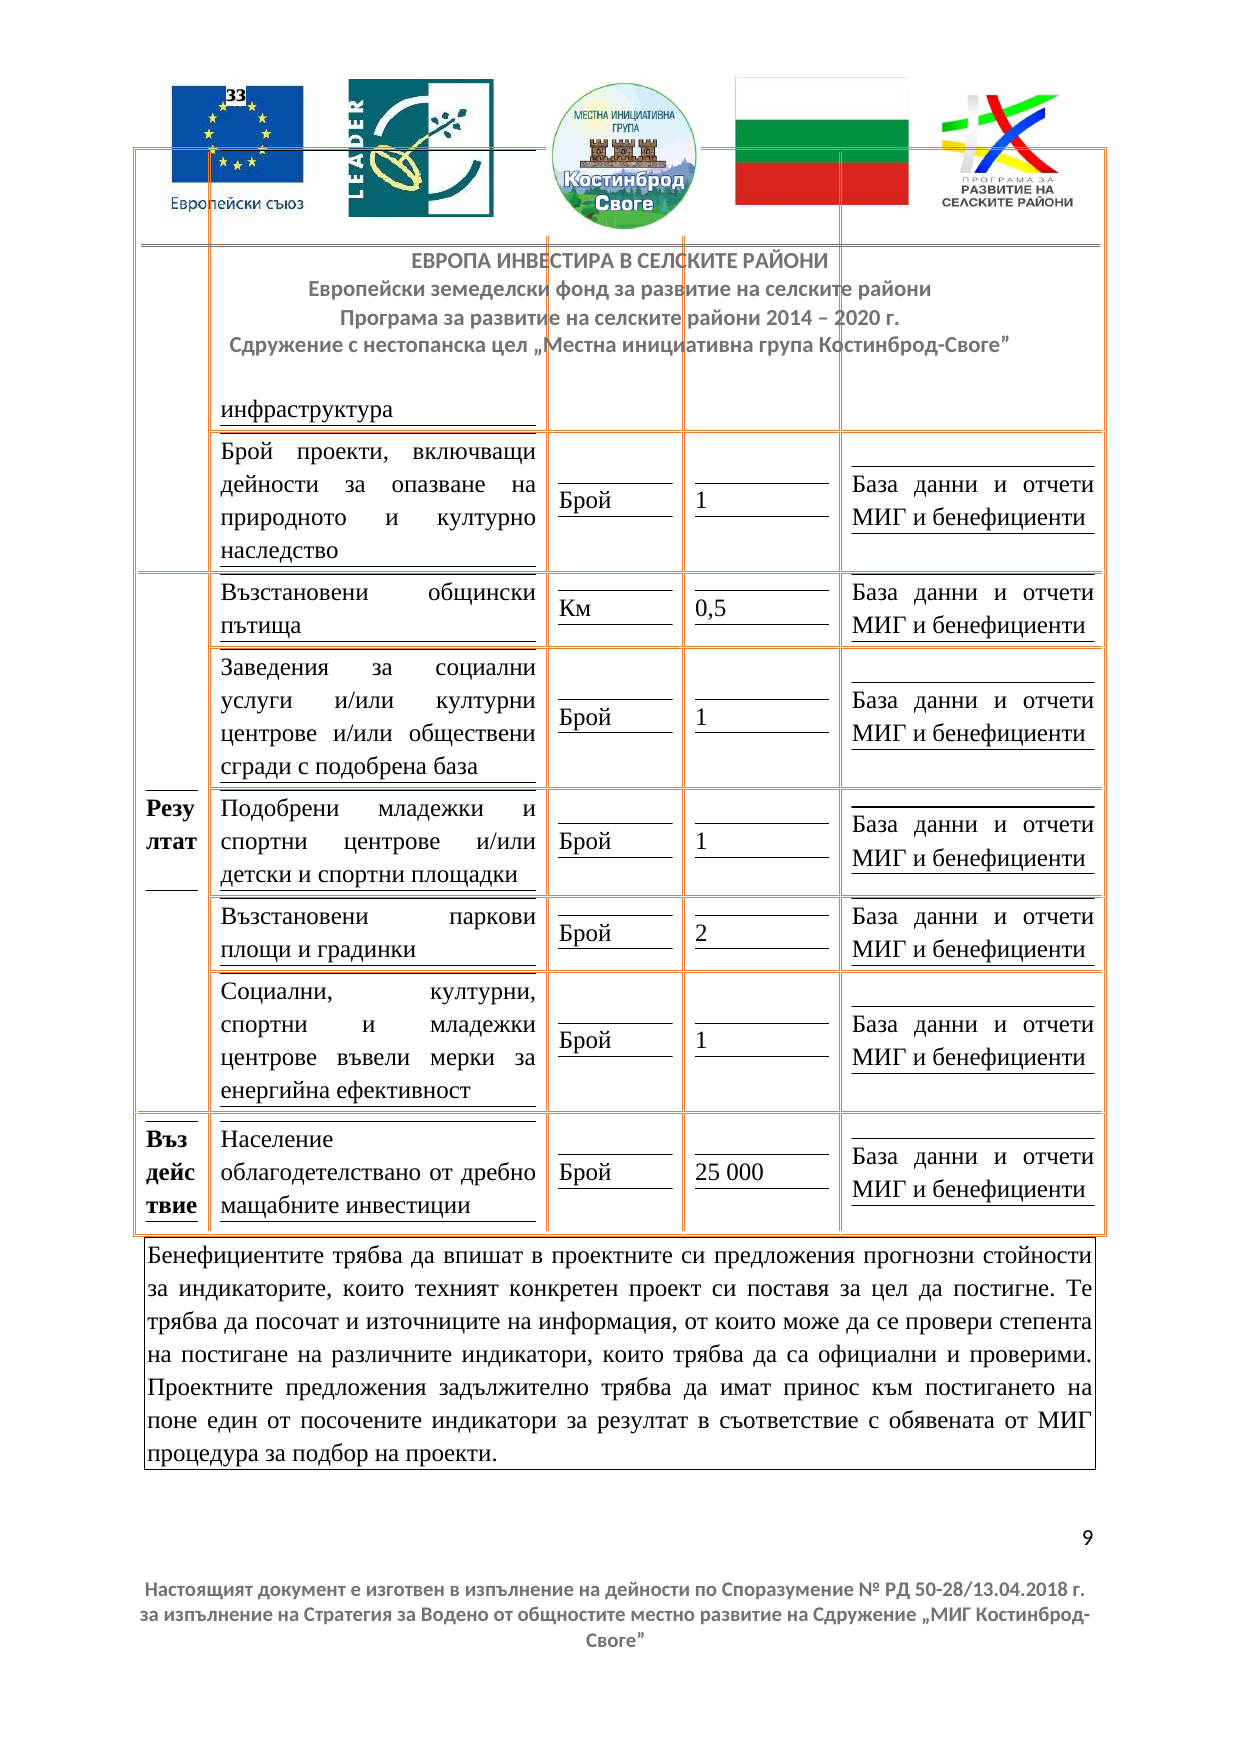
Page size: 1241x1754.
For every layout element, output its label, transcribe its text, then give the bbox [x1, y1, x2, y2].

table_cell 1 [685, 790, 839, 895]
table_cell Брой [549, 649, 682, 787]
table_cell Социални, културни, спортни и младежки центрове въвели мерки за енергийна ефективност [211, 973, 546, 1111]
table_cell Заведения за социални услуги и/или културни центрове и/или обществени сгради с подобрена база [211, 649, 546, 787]
table_cell 2 [685, 150, 840, 244]
table_cell 25 000 [684, 1114, 840, 1233]
table_cell 1 [685, 433, 839, 571]
table_cell База данни и отчети МИГ и бенефициенти [842, 571, 1104, 646]
table_cell Брой [547, 1111, 684, 1233]
table_cell База данни и отчети МИГ и бенефициенти [842, 646, 1104, 787]
table_cell Възстановени общински пътища [211, 574, 546, 646]
table_cell База данни и отчети МИГ и бенефициенти [840, 1111, 1106, 1233]
picture [546, 77, 701, 236]
table_cell База данни и отчети МИГ и бенефициенти [840, 970, 1106, 1111]
table_cell База данни и отчети МИГ и бенефициенти [840, 895, 1106, 970]
text Бенефициентите трябва да впишат в проектните си предложения прогнозни стойности за индикаторите, които техният конкретен проект си поставя за цел да постигне. Те трябва да посочат и източниците на информация, от които може да се провери степента на постигане на различните индикатори, които трябва да са официални и проверими. Проектните предложения задължително трябва да имат принос към постигането на поне един от посочените индикатори за резултат в съответствие с обявената от МИГ процедура за подбор на проекти. [145, 1238, 1095, 1469]
picture [735, 77, 909, 147]
table_cell Възстановени паркови площи и градинки [211, 898, 546, 970]
table_cell Брой проекти, свързани с подобряване на базисна и/или публична инфраструктура [209, 150, 546, 244]
table_cell 2 [685, 898, 839, 970]
table_cell Брой проекти, свързани с подобряване на базисна и/или публична инфраструктура [211, 247, 546, 430]
table_cell Население облагодетелствано от дребно мащабните инвестиции [209, 1114, 547, 1233]
table_cell 1 [685, 973, 839, 1111]
table_cell Въздействие [135, 1111, 209, 1233]
table_cell 0,5 [685, 574, 839, 646]
table_cell Брой [549, 433, 682, 571]
picture [348, 79, 494, 147]
picture [148, 150, 209, 234]
table_cell Брой [549, 790, 682, 895]
table_cell Брой [549, 247, 682, 430]
table_cell Брой проекти, включващи дейности за опазване на природното и културно наследство [211, 433, 546, 571]
picture [922, 79, 1088, 147]
table_cell 2 [685, 247, 839, 430]
picture [148, 80, 326, 147]
table_cell Резултат [136, 571, 208, 1111]
table_cell База данни и отчети МИГ и бенефициенти [842, 430, 1104, 571]
table_cell Брой [549, 898, 682, 970]
table_cell База данни и отчети МИГ и бенефициенти [840, 150, 1104, 430]
table_cell Км [549, 574, 682, 646]
table_cell 1 [685, 649, 839, 787]
table_cell Подобрени младежки и спортни центрове и/или детски и спортни площадки [211, 790, 546, 895]
table_cell База данни и отчети МИГ и бенефициенти [842, 787, 1104, 895]
table_cell Брой [549, 973, 682, 1111]
